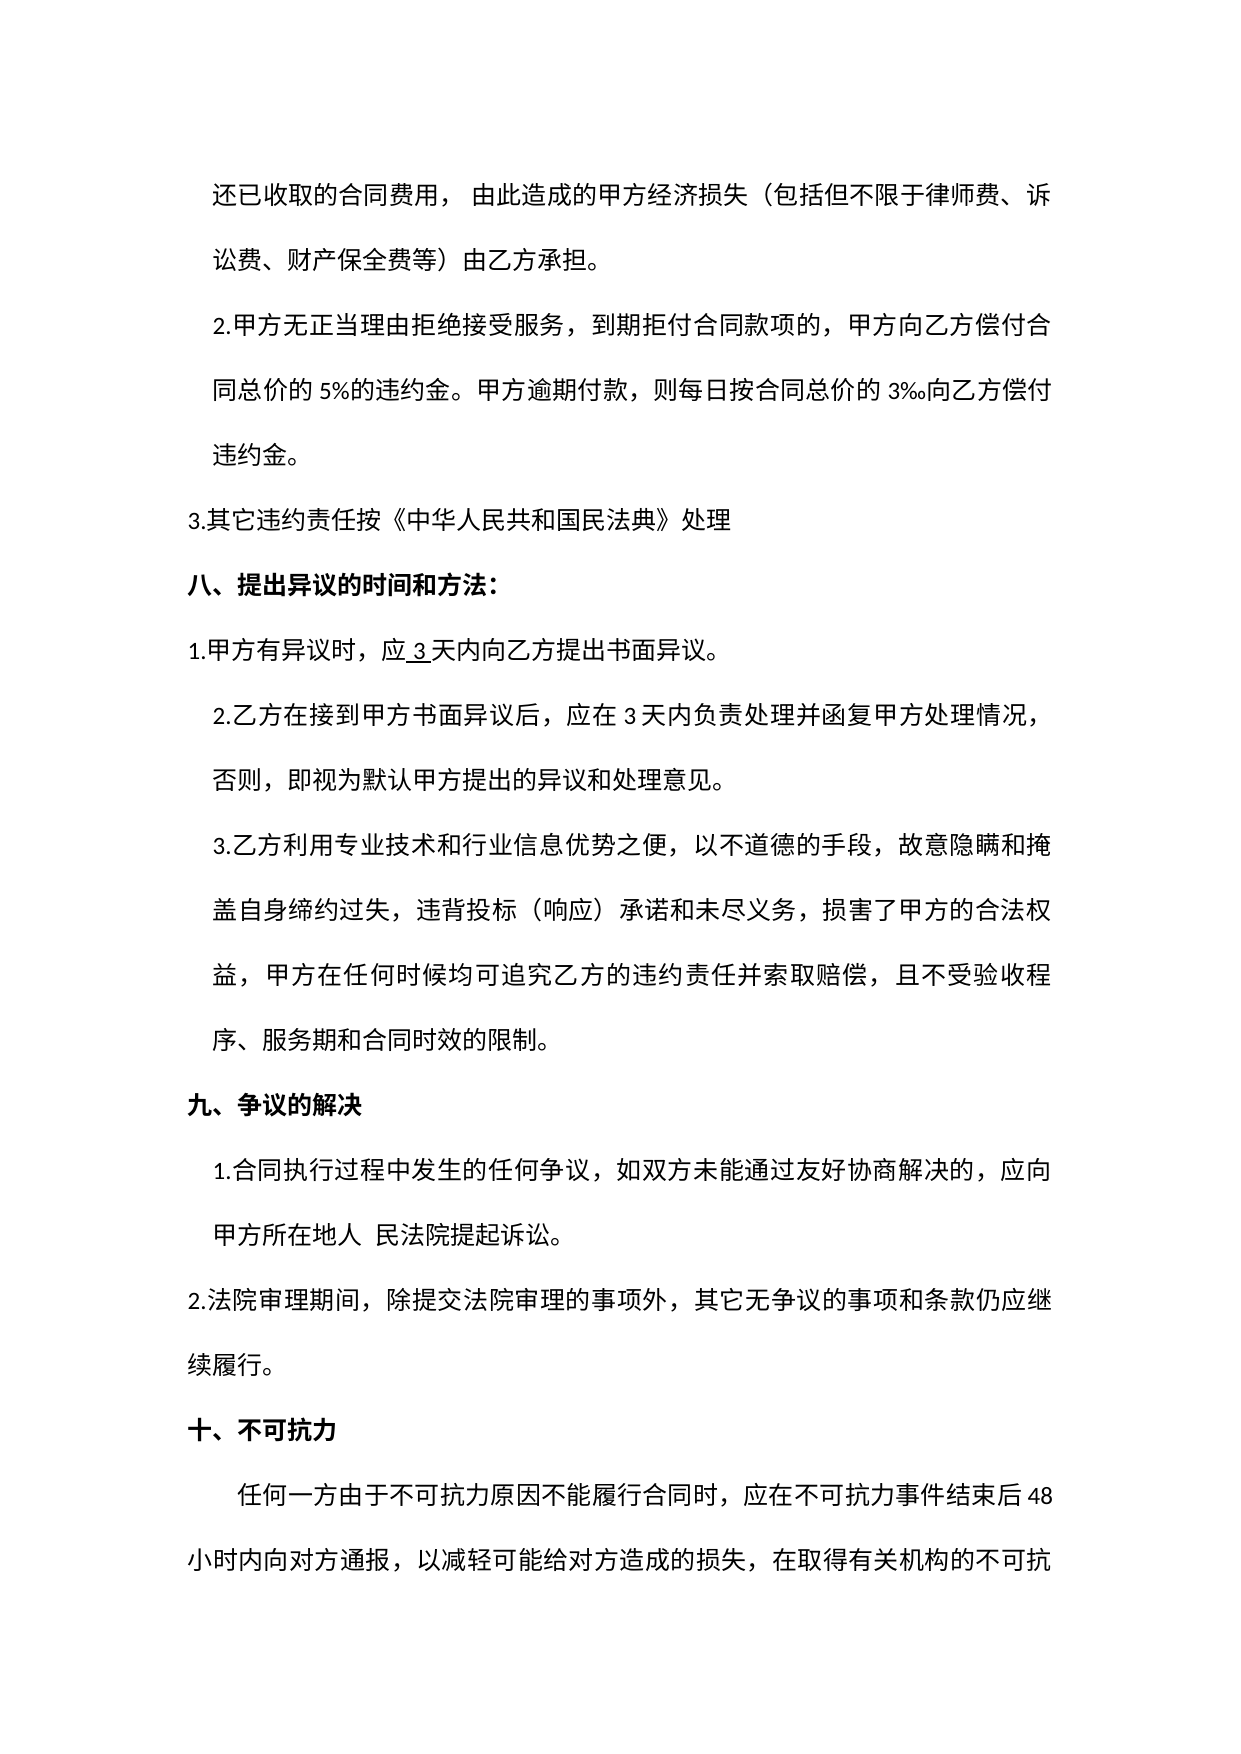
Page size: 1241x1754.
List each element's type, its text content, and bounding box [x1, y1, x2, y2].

text 1.甲方有异议时，应 3 天内向乙方提出书面异议。 [187, 617, 1053, 682]
text 1.合同执行过程中发生的任何争议，如双方未能通过友好协商解决的，应向甲方所在地人 民法院提起诉讼。 [212, 1137, 1053, 1267]
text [212, 162, 1053, 292]
text 3.其它违约责任按《中华人民共和国民法典》处理 [187, 487, 1053, 552]
text 3.乙方利用专业技术和行业信息优势之便，以不道德的手段，故意隐瞒和掩盖自身缔约过失，违背投标（响应）承诺和未尽义务，损害了甲方的合法权益，甲方在任何时候均可追究乙方的违约责任并索取赔偿，且不受验收程序、服务期和合同时效的限制。 [212, 812, 1053, 1072]
text 2.乙方在接到甲方书面异议后，应在3天内负责处理并函复甲方处理情况，否则，即视为默认甲方提出的异议和处理意见。 [212, 682, 1053, 812]
text 2.法院审理期间，除提交法院审理的事项外，其它无争议的事项和条款仍应继续履行。 [187, 1267, 1053, 1397]
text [187, 1462, 1053, 1592]
text 九、争议的解决 [187, 1072, 1053, 1137]
text 八、提出异议的时间和方法： [187, 552, 1053, 617]
text 十、不可抗力 [187, 1397, 1053, 1462]
text 2.甲方无正当理由拒绝接受服务，到期拒付合同款项的，甲方向乙方偿付合同总价的5%的违约金。甲方逾期付款，则每日按合同总价的3‰向乙方偿付违约金。 [212, 292, 1053, 487]
